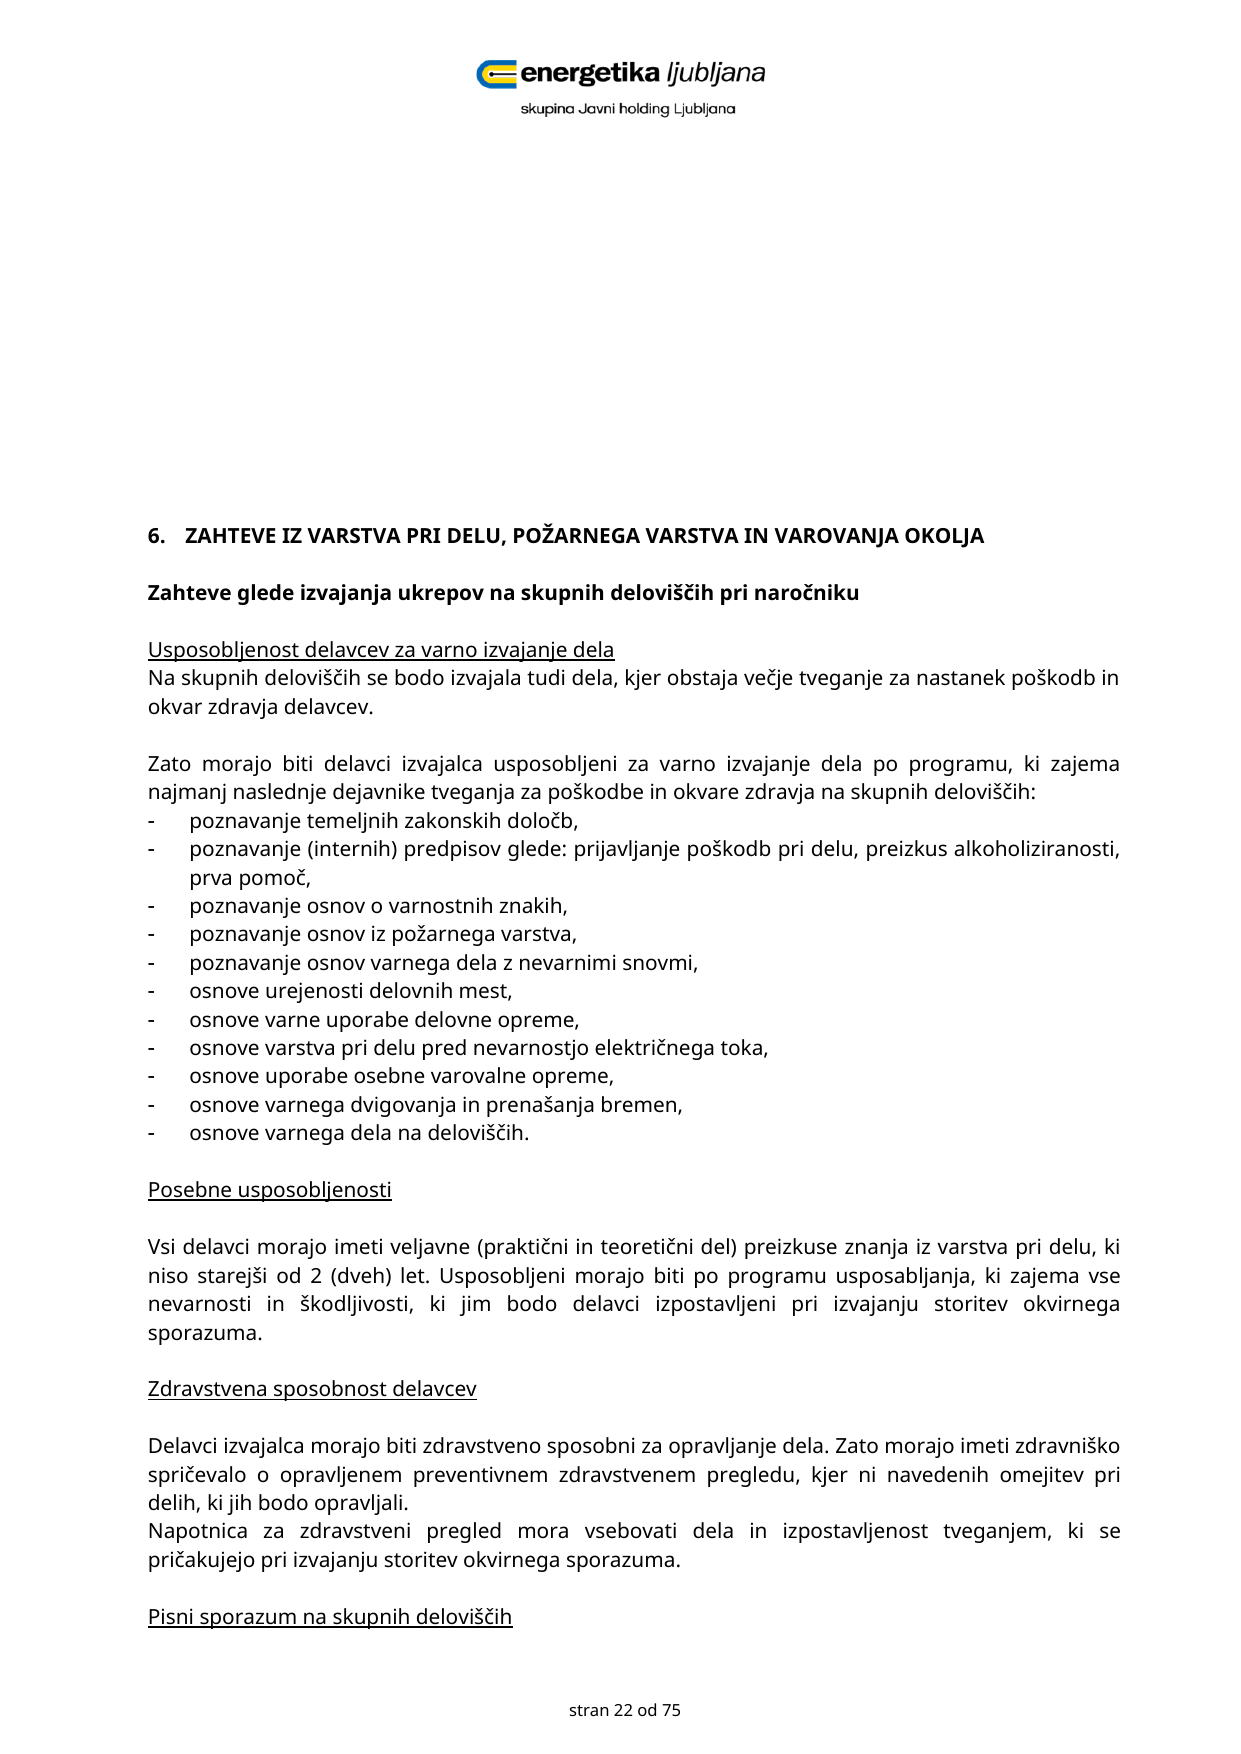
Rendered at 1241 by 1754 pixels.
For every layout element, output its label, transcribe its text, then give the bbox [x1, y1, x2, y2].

list ZAHTEVE IZ VARSTVA PRI DELU, POŽARNEGA VARSTVA IN VAROVANJA OKOLJA [148, 521, 1122, 550]
list poznavanje osnov o varnostnih znakih, [148, 891, 1122, 919]
list osnove uporabe osebne varovalne opreme, [148, 1062, 1122, 1090]
picture [428, 25, 813, 152]
text Zahteve glede izvajanja ukrepov na skupnih deloviščih pri naročniku [148, 578, 1122, 607]
list osnove varnega dela na deloviščih. [148, 1118, 1122, 1147]
text Vsi delavci morajo imeti veljavne (praktični in teoretični del) preizkuse znanja iz varstva pri delu, ki niso starejši od 2 (dveh) let. Usposobljeni morajo biti po programu usposabljanja, ki zajema vse nevarnosti in škodljivosti, ki jim bodo delavci izpostavljeni pri izvajanju storitev okvirnega sporazuma. [148, 1232, 1122, 1346]
text Posebne usposobljenosti [148, 1175, 1122, 1204]
text Na skupnih deloviščih se bodo izvajala tudi dela, kjer obstaja večje tveganje za nastanek poškodb in okvar zdravja delavcev. [148, 663, 1122, 720]
text Delavci izvajalca morajo biti zdravstveno sposobni za opravljanje dela. Zato morajo imeti zdravniško spričevalo o opravljenem preventivnem zdravstvenem pregledu, kjer ni navedenih omejitev pri delih, ki jih bodo opravljali. [148, 1431, 1122, 1517]
text Napotnica za zdravstveni pregled mora vsebovati dela in izpostavljenost tveganjem, ki se pričakujejo pri izvajanju storitev okvirnega sporazuma. [148, 1517, 1122, 1573]
text Usposobljenost delavcev za varno izvajanje dela [148, 635, 1122, 663]
list poznavanje osnov iz požarnega varstva, [148, 919, 1122, 948]
list poznavanje osnov varnega dela z nevarnimi snovmi, [148, 948, 1122, 976]
list osnove varne uporabe delovne opreme, [148, 1005, 1122, 1033]
list poznavanje temeljnih zakonskih določb, [148, 806, 1122, 834]
list osnove urejenosti delovnih mest, [148, 976, 1122, 1005]
text Zdravstvena sposobnost delavcev [148, 1374, 1122, 1403]
list poznavanje (internih) predpisov glede: prijavljanje poškodb pri delu, preizkus alkoholiziranosti, prva pomoč, [148, 834, 1122, 891]
list osnove varstva pri delu pred nevarnostjo električnega toka, [148, 1033, 1122, 1062]
text Zato morajo biti delavci izvajalca usposobljeni za varno izvajanje dela po programu, ki zajema najmanj naslednje dejavnike tveganja za poškodbe in okvare zdravja na skupnih deloviščih: [148, 749, 1122, 806]
text Pisni sporazum na skupnih deloviščih [148, 1602, 1122, 1630]
list osnove varnega dvigovanja in prenašanja bremen, [148, 1090, 1122, 1118]
